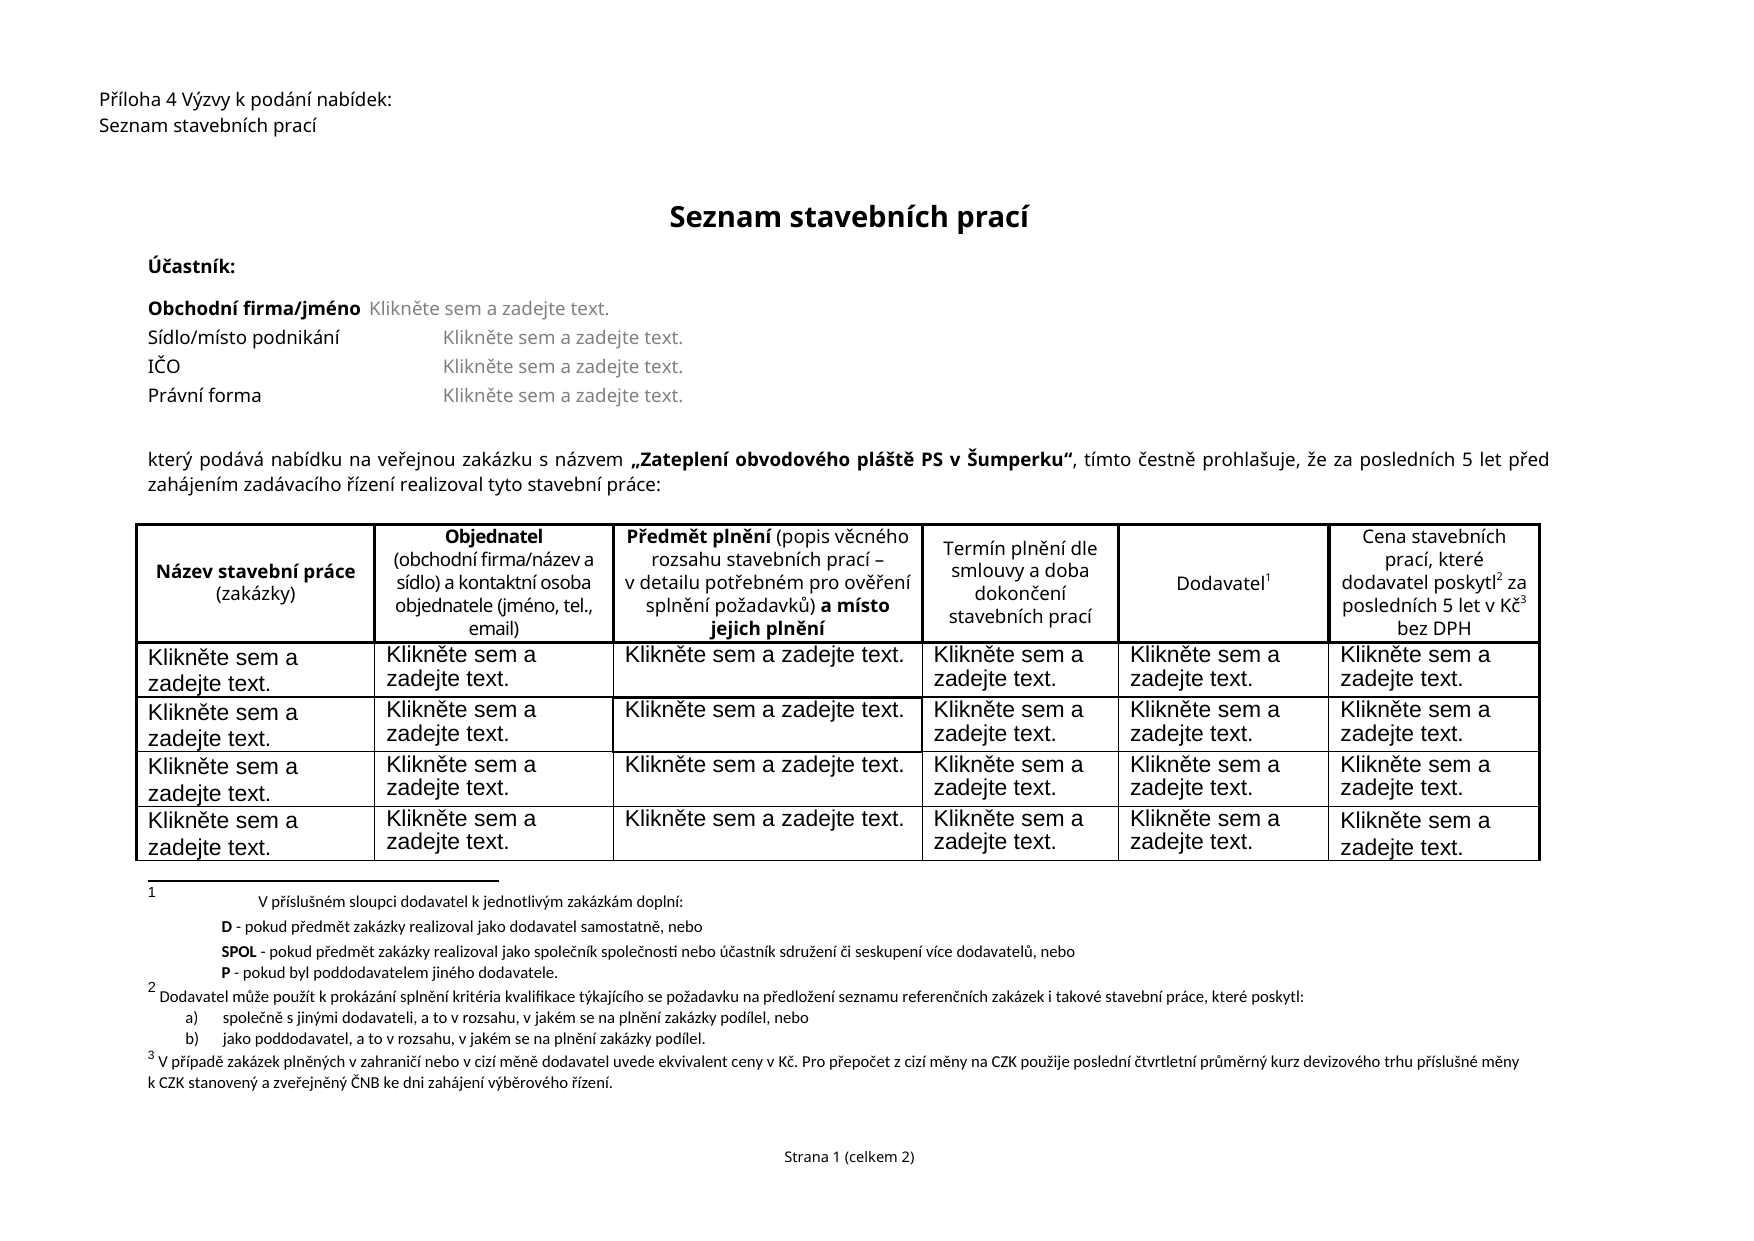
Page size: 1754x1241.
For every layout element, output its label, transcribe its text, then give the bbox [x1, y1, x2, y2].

table_header Termín plnění dle smlouvy a doba dokončení stavebních prací [924, 526, 1117, 641]
table_header Název stavební práce (zakázky) [138, 526, 373, 641]
text který podává nabídku na veřejnou zakázku s názvem „Zateplení obvodového pláště PS v Šumperku“, tímto čestně prohlašuje, že za posledních 5 let před zahájením zadávacího řízení realizoval tyto stavební práce: [148, 446, 1551, 497]
table_header Cena stavebních prací, které dodavatel poskytl za posledních 5 let v Kč bez DPH [1331, 526, 1538, 641]
table_header Předmět plnění (popis věcného rozsahu stavebních prací – v detailu potřebném pro ověření splnění požadavků) a místo jejich plnění [615, 526, 921, 641]
text Sídlo/místo podnikání [148, 321, 1551, 350]
table_header Objednatel (obchodní firma/název a sídlo) a kontaktní osoba objednatele (jméno, tel., email) [376, 526, 612, 641]
text Právní forma [148, 379, 1551, 408]
text Účastník: [148, 249, 1551, 279]
text IČO [148, 350, 1551, 379]
table_header Dodavatel [1120, 526, 1327, 641]
text Obchodní firma/jméno [148, 292, 1551, 321]
title Seznam stavebních prací [148, 196, 1551, 236]
